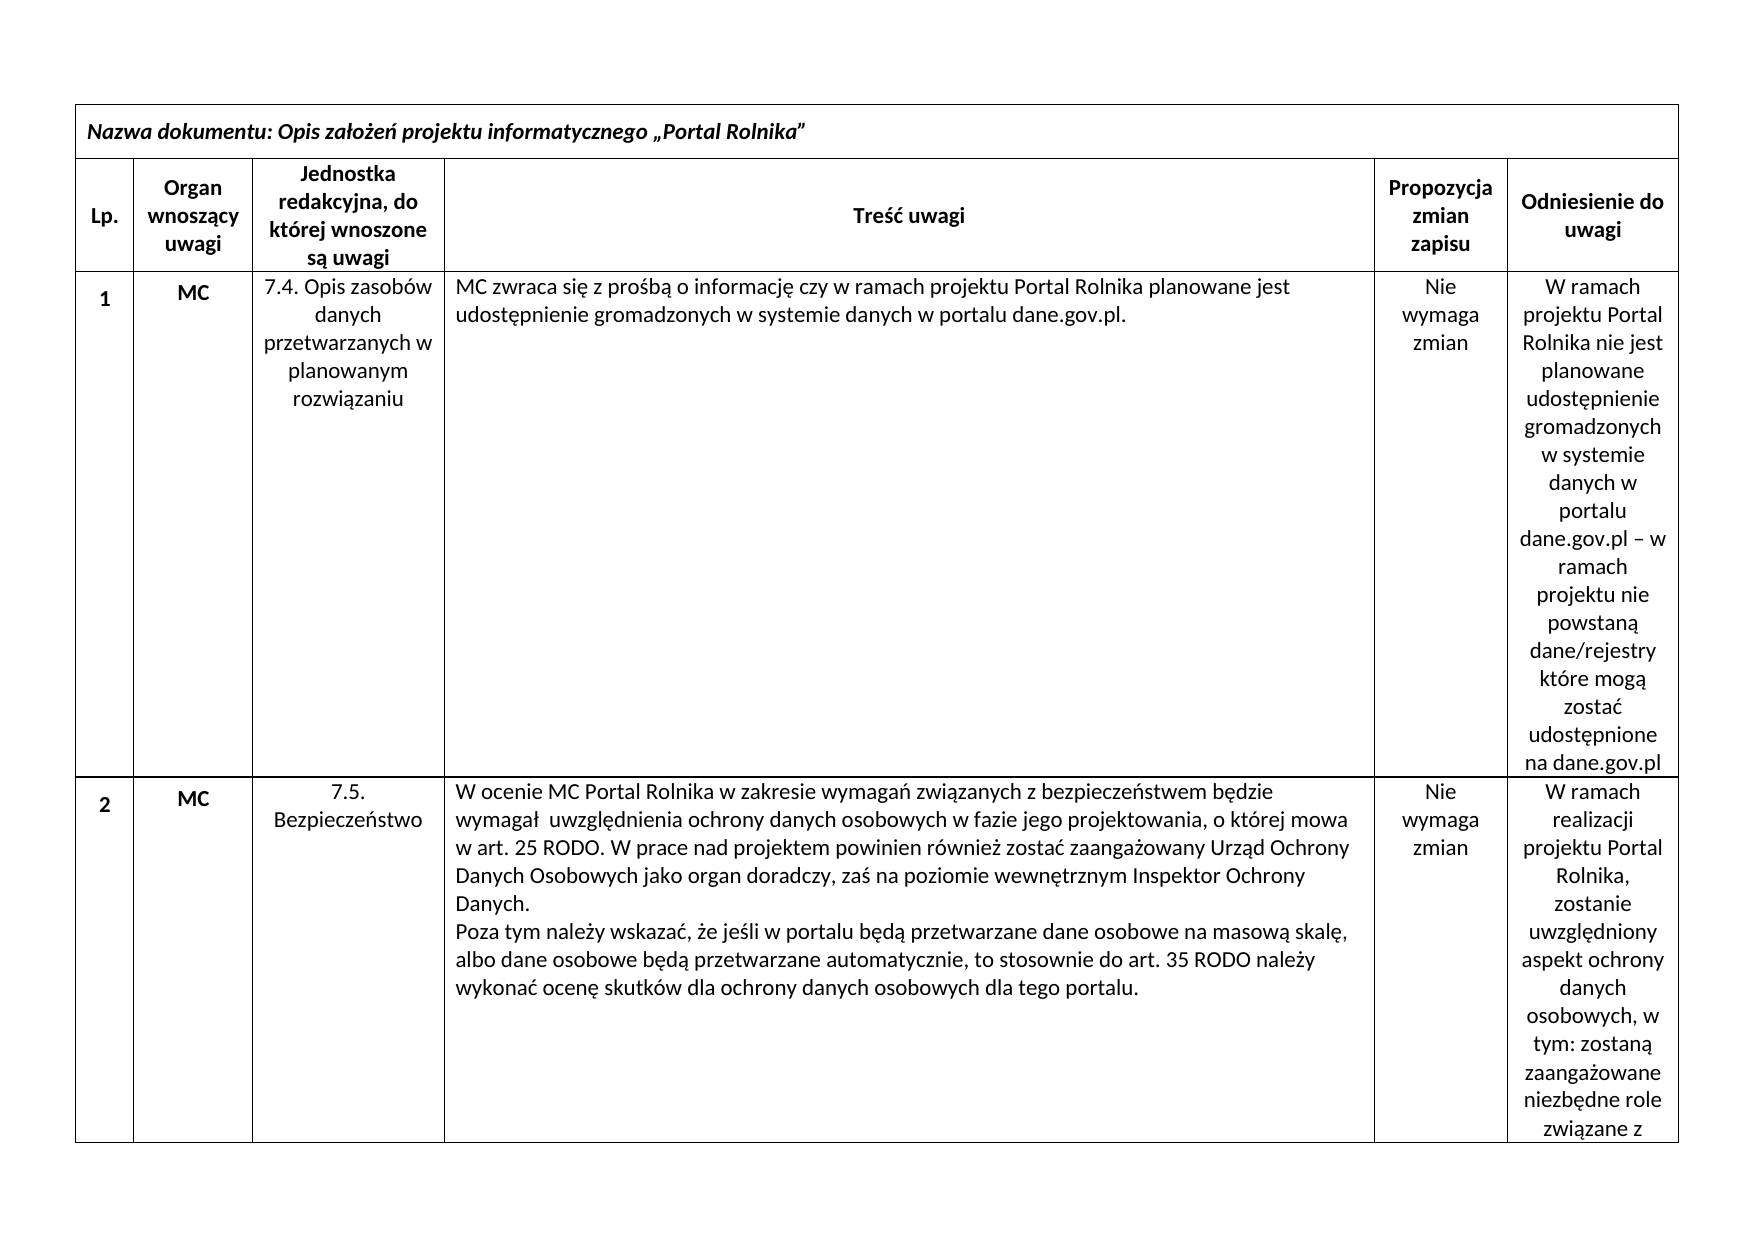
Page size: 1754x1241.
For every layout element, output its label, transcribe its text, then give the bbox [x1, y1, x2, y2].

table_cell 2 [76, 778, 133, 1142]
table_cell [1508, 778, 1678, 1142]
table_cell 1 [76, 272, 133, 776]
table_cell Nie wymaga zmian [1375, 778, 1507, 1142]
table_cell MC zwraca się z prośbą o informację czy w ramach projektu Portal Rolnika planowane jest udostępnienie gromadzonych w systemie danych w portalu dane.gov.pl. [445, 272, 1374, 776]
table_cell W ramach projektu Portal Rolnika nie jest planowane udostępnienie gromadzonych w systemie danych w portalu dane.gov.pl – w ramach projektu nie powstaną dane/rejestry które mogą zostać udostępnione na dane.gov.pl [1508, 272, 1678, 776]
table_cell MC [134, 778, 252, 1142]
table_cell Nie wymaga zmian [1375, 272, 1507, 776]
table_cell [445, 778, 1374, 1142]
table_cell Lp. [76, 159, 133, 271]
table_cell Propozycja zmian zapisu [1375, 159, 1507, 271]
table_cell Organ wnoszący uwagi [134, 159, 252, 271]
table_cell 7.5. Bezpieczeństwo [253, 778, 444, 1142]
table_cell Jednostka redakcyjna, do której wnoszone są uwagi [253, 159, 444, 271]
table_cell MC [134, 272, 252, 776]
table_cell 7.4. Opis zasobów danych przetwarzanych w planowanym rozwiązaniu [253, 272, 444, 776]
table_header Nazwa dokumentu: Opis założeń projektu informatycznego „Portal Rolnika” [76, 105, 1678, 158]
table_cell Treść uwagi [445, 159, 1374, 271]
table_cell Odniesienie do uwagi [1508, 159, 1678, 271]
